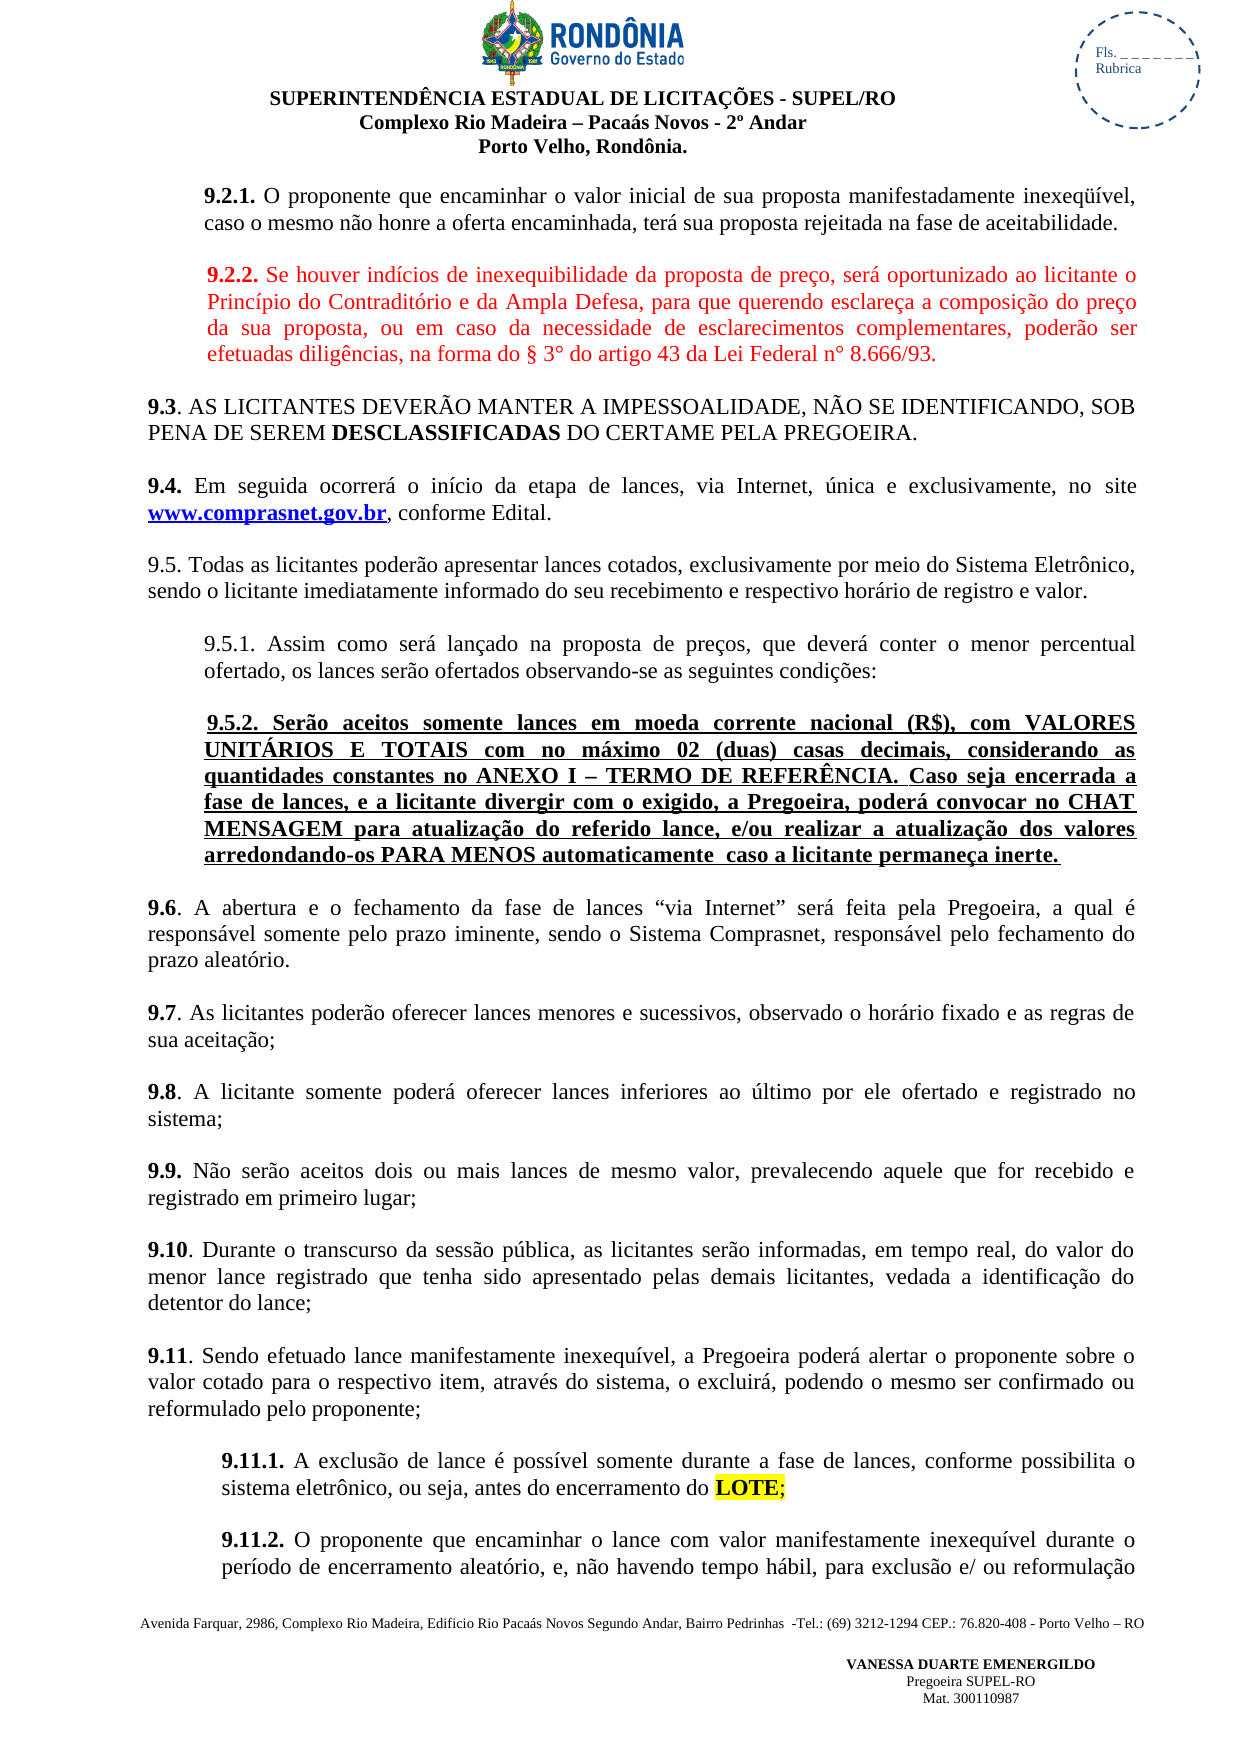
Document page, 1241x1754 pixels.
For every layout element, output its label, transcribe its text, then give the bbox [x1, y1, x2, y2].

text 9.6. A abertura e o fechamento da fase de lances “via Internet” será feita pela Pregoeira, a qual é responsável somente pelo prazo iminente, sendo o Sistema Comprasnet, responsável pelo fechamento do prazo aleatório. [148, 894, 1137, 973]
text 9.3. AS LICITANTES DEVERÃO MANTER A IMPESSOALIDADE, NÃO SE IDENTIFICANDO, SOB PENA DE SEREM DESCLASSIFICADAS DO CERTAME PELA PREGOEIRA. [148, 393, 1137, 446]
text 9.11.1. A exclusão de lance é possível somente durante a fase de lances, conforme possibilita o sistema eletrônico, ou seja, antes do encerramento do LOTE; [221, 1447, 1137, 1500]
picture [481, 0, 684, 86]
text 9.5. Todas as licitantes poderão apresentar lances cotados, exclusivamente por meio do Sistema Eletrônico, sendo o licitante imediatamente informado do seu recebimento e respectivo horário de registro e valor. [148, 551, 1137, 604]
text 9.9. Não serão aceitos dois ou mais lances de mesmo valor, prevalecendo aquele que for recebido e registrado em primeiro lugar; [148, 1157, 1137, 1210]
text 9.8. A licitante somente poderá oferecer lances inferiores ao último por ele ofertado e registrado no sistema; [148, 1078, 1137, 1131]
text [221, 1526, 1137, 1579]
text 9.2.1. O proponente que encaminhar o valor inicial de sua proposta manifestadamente inexeqüível, caso o mesmo não honre a oferta encaminhada, terá sua proposta rejeitada na fase de aceitabilidade. [204, 182, 1137, 235]
text 9.2.2. Se houver indícios de inexequibilidade da proposta de preço, será oportunizado ao licitante o Princípio do Contraditório e da Ampla Defesa, para que querendo esclareça a composição do preço da sua proposta, ou em caso da necessidade de esclarecimentos complementares, poderão ser efetuadas diligências, na forma do § 3° do artigo 43 da Lei Federal n° 8.666/93. [207, 261, 1139, 367]
text 9.4. Em seguida ocorrerá o início da etapa de lances, via Internet, única e exclusivamente, no site www.comprasnet.gov.br, conforme Edital. [148, 472, 1137, 525]
text 9.11. Sendo efetuado lance manifestamente inexequível, a Pregoeira poderá alertar o proponente sobre o valor cotado para o respectivo item, através do sistema, o excluirá, podendo o mesmo ser confirmado ou reformulado pelo proponente; [148, 1342, 1137, 1421]
text 9.7. As licitantes poderão oferecer lances menores e sucessivos, observado o horário fixado e as regras de sua aceitação; [148, 999, 1137, 1052]
text 9.5.1. Assim como será lançado na proposta de preços, que deverá conter o menor percentual ofertado, os lances serão ofertados observando-se as seguintes condições: [204, 630, 1137, 683]
text 9.5.2. Serão aceitos somente lances em moeda corrente nacional (R$), com VALORES UNITÁRIOS E TOTAIS com no máximo 02 (duas) casas decimais, considerando as quantidades constantes no ANEXO I – TERMO DE REFERÊNCIA. Caso seja encerrada a fase de lances, e a licitante divergir com o exigido, a Pregoeira, poderá convocar no CHAT MENSAGEM para atualização do referido lance, e/ou realizar a atualização dos valores arredondando-os PARA MENOS automaticamente caso a licitante permaneça inerte. [204, 709, 1137, 785]
text 9.10. Durante o transcurso da sessão pública, as licitantes serão informadas, em tempo real, do valor do menor lance registrado que tenha sido apresentado pelas demais licitantes, vedada a identificação do detentor do lance; [148, 1236, 1137, 1316]
